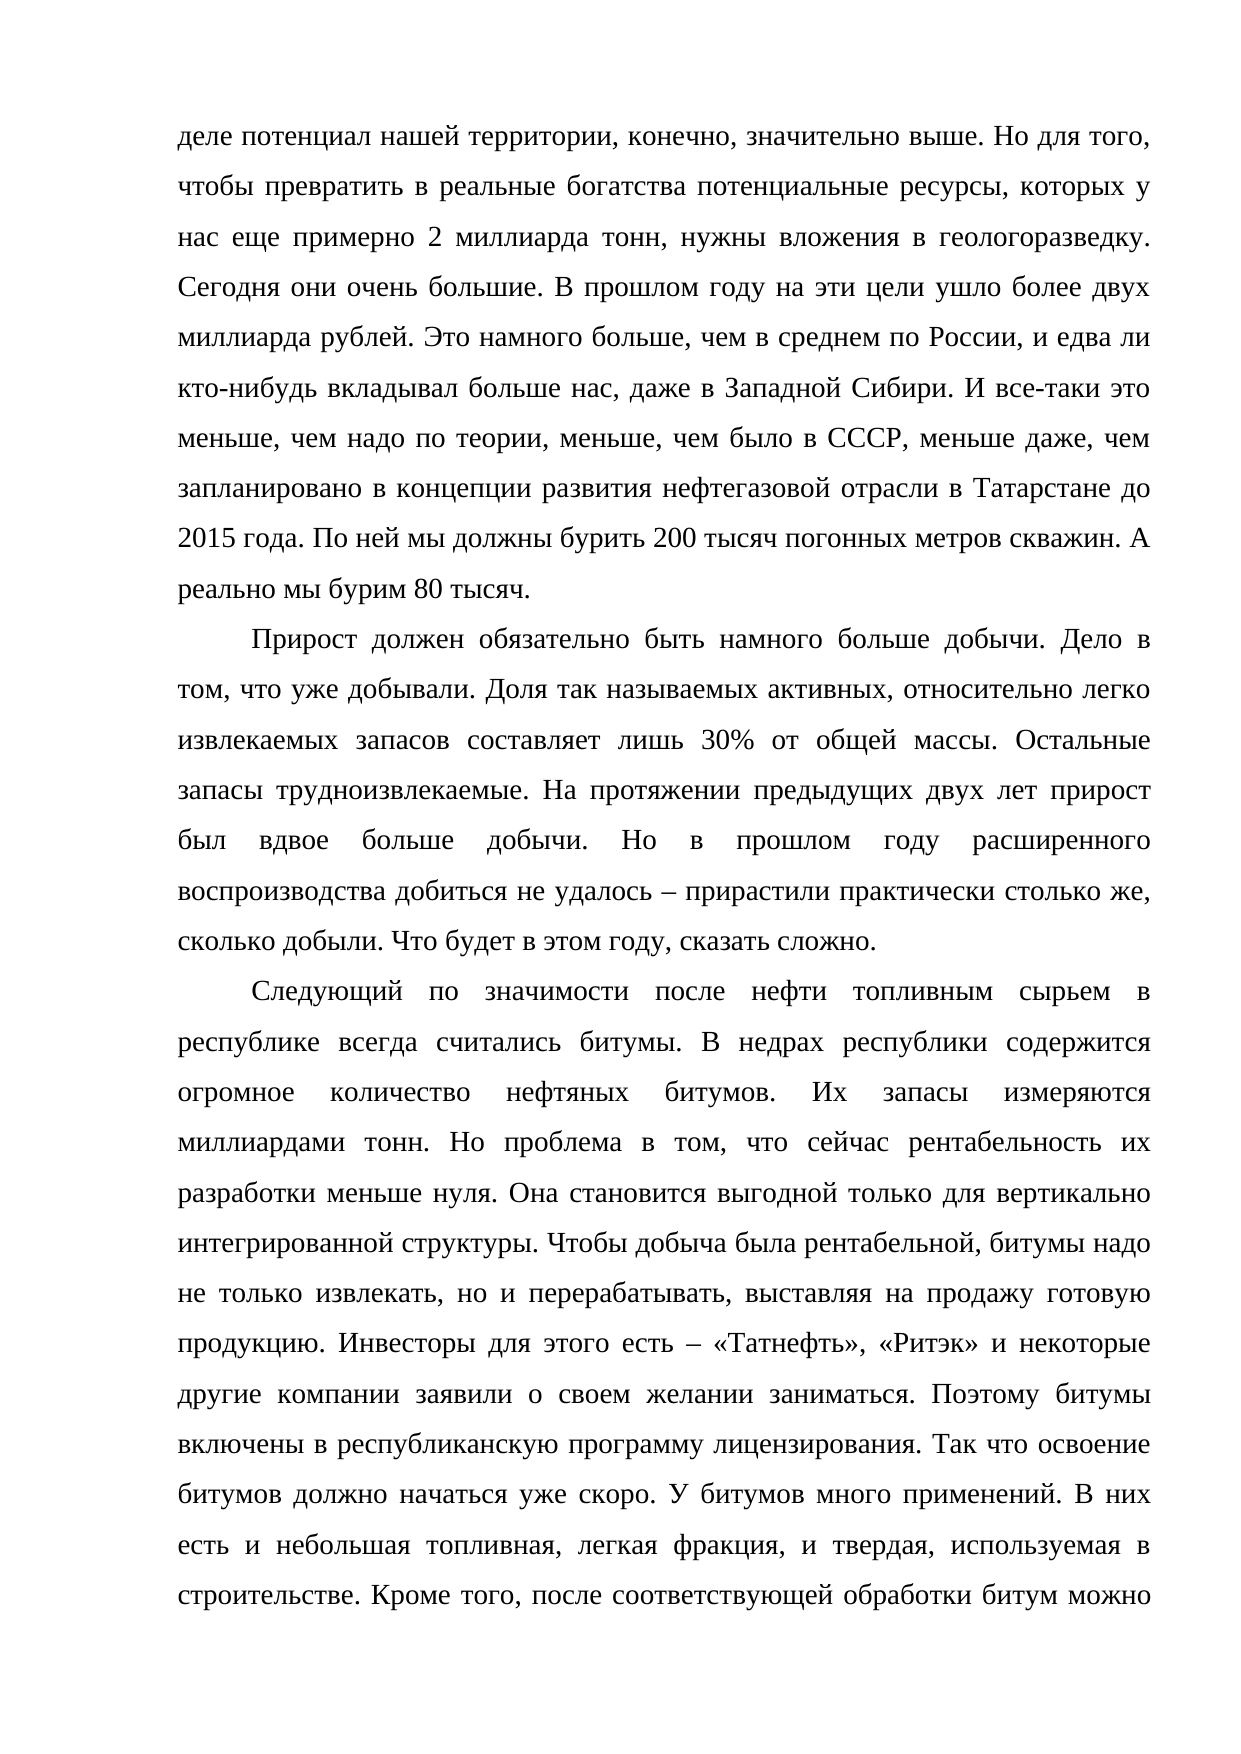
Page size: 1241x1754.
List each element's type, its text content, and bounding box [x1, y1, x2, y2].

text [177, 973, 1152, 1611]
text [177, 118, 1152, 604]
text Прирост должен обязательно быть намного больше добычи. Дело в том, что уже добывали. Доля так называемых активных, относительно легко извлекаемых запасов составляет лишь 30% от общей массы. Остальные запасы трудноизвлекаемые. На протяжении предыдущих двух лет прирост был вдвое больше добычи. Но в прошлом году расширенного воспроизводства добиться не удалось – прирастили практически столько же, сколько добыли. Что будет в этом году, сказать сложно. [177, 621, 1152, 957]
